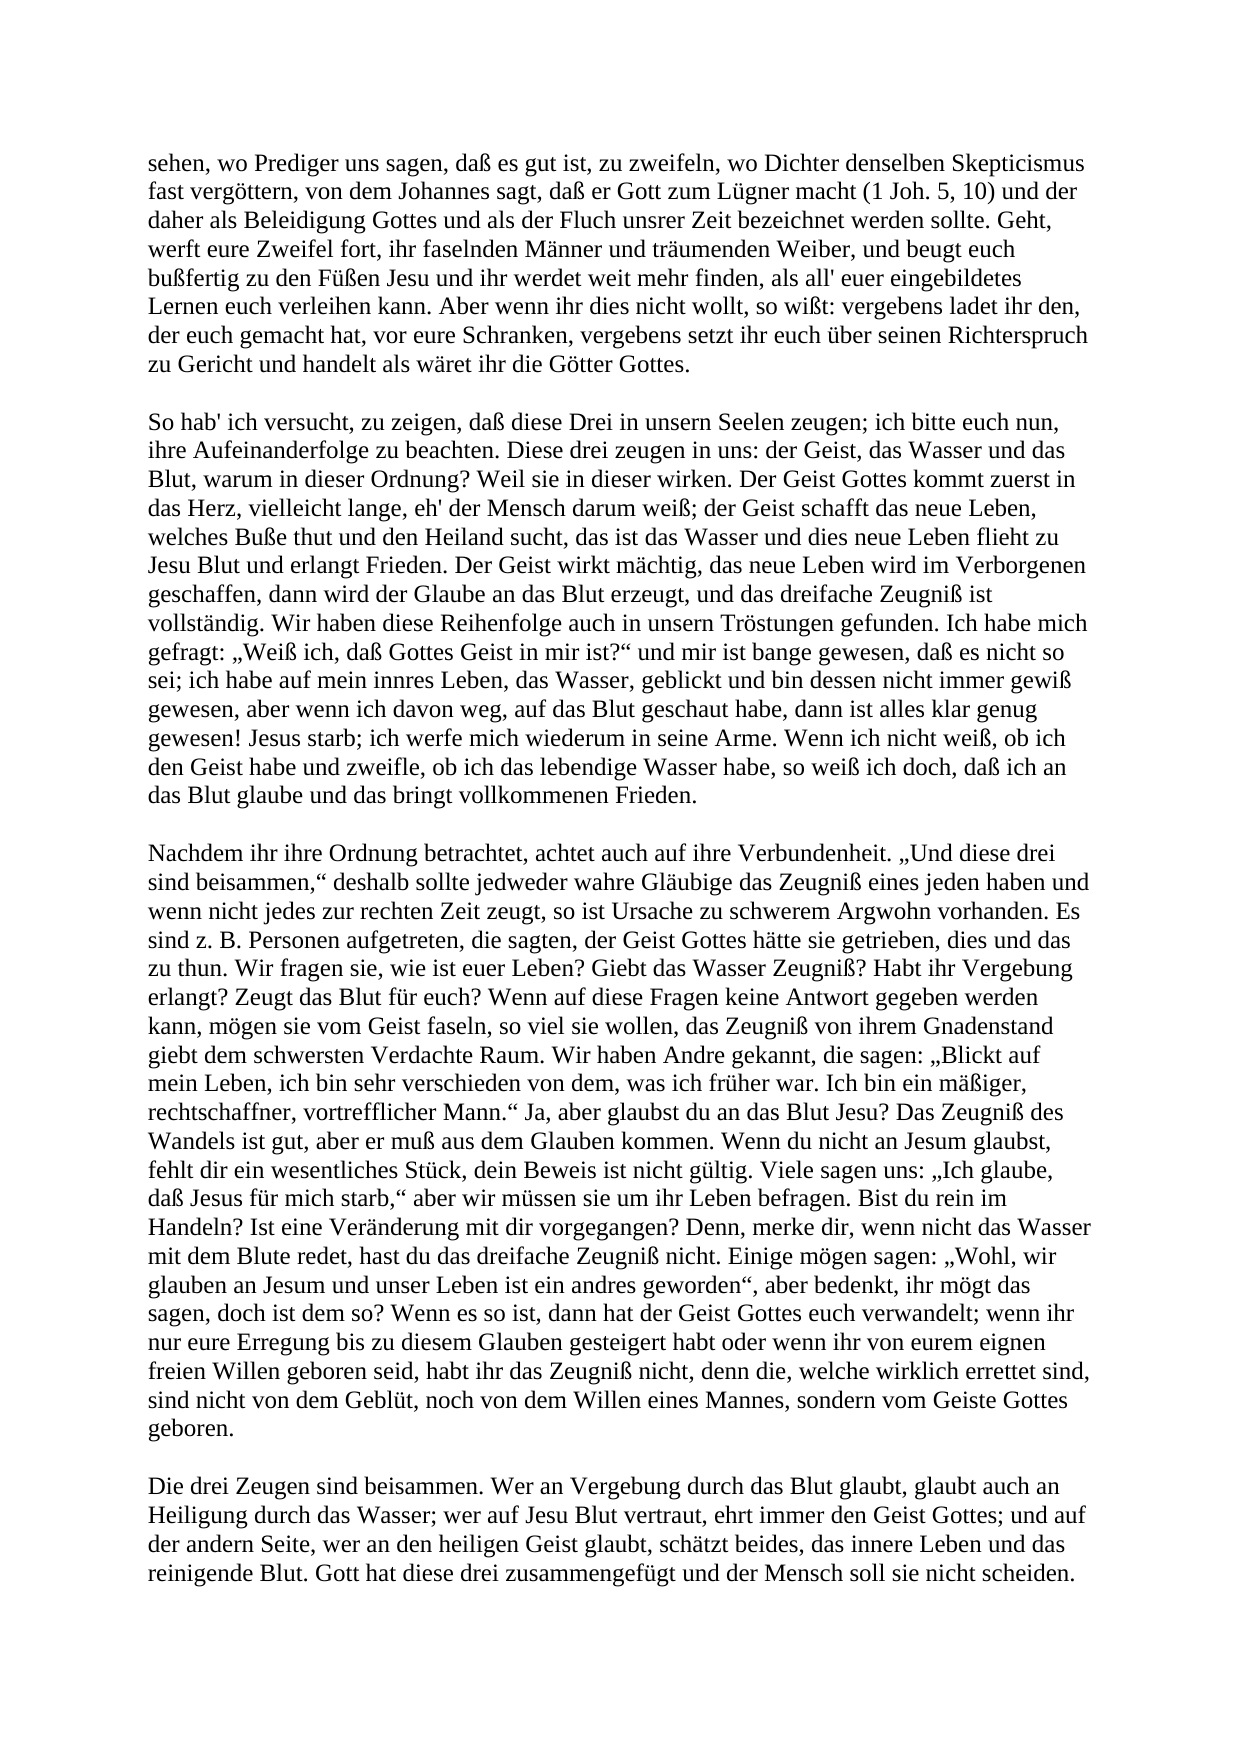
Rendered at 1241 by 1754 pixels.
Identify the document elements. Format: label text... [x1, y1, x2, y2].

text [148, 148, 1093, 378]
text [148, 1471, 1093, 1586]
text So hab' ich versucht, zu zeigen, daß diese Drei in unsern Seelen zeugen; ich bitte euch nun, ihre Aufeinanderfolge zu beachten. Diese drei zeugen in uns: der Geist, das Wasser und das Blut, warum in dieser Ordnung? Weil sie in dieser wirken. Der Geist Gottes kommt zuerst in das Herz, vielleicht lange, eh' der Mensch darum weiß; der Geist schafft das neue Leben, welches Buße thut und den Heiland sucht, das ist das Wasser und dies neue Leben flieht zu Jesu Blut und erlangt Frieden. Der Geist wirkt mächtig, das neue Leben wird im Verborgenen geschaffen, dann wird der Glaube an das Blut erzeugt, und das dreifache Zeugniß ist vollständig. Wir haben diese Reihenfolge auch in unsern Tröstungen gefunden. Ich habe mich gefragt: „Weiß ich, daß Gottes Geist in mir ist?“ und mir ist bange gewesen, daß es nicht so sei; ich habe auf mein innres Leben, das Wasser, geblickt und bin dessen nicht immer gewiß gewesen, aber wenn ich davon weg, auf das Blut geschaut habe, dann ist alles klar genug gewesen! Jesus starb; ich werfe mich wiederum in seine Arme. Wenn ich nicht weiß, ob ich den Geist habe und zweifle, ob ich das lebendige Wasser habe, so weiß ich doch, daß ich an das Blut glaube und das bringt vollkommenen Frieden. [148, 407, 1093, 809]
text Nachdem ihr ihre Ordnung betrachtet, achtet auch auf ihre Verbundenheit. „Und diese drei sind beisammen,“ deshalb sollte jedweder wahre Gläubige das Zeugniß eines jeden haben und wenn nicht jedes zur rechten Zeit zeugt, so ist Ursache zu schwerem Argwohn vorhanden. Es sind z. B. Personen aufgetreten, die sagten, der Geist Gottes hätte sie getrieben, dies und das zu thun. Wir fragen sie, wie ist euer Leben? Giebt das Wasser Zeugniß? Habt ihr Vergebung erlangt? Zeugt das Blut für euch? Wenn auf diese Fragen keine Antwort gegeben werden kann, mögen sie vom Geist faseln, so viel sie wollen, das Zeugniß von ihrem Gnadenstand giebt dem schwersten Verdachte Raum. Wir haben Andre gekannt, die sagen: „Blickt auf mein Leben, ich bin sehr verschieden von dem, was ich früher war. Ich bin ein mäßiger, rechtschaffner, vortrefflicher Mann.“ Ja, aber glaubst du an das Blut Jesu? Das Zeugniß des Wandels ist gut, aber er muß aus dem Glauben kommen. Wenn du nicht an Jesum glaubst, fehlt dir ein wesentliches Stück, dein Beweis ist nicht gültig. Viele sagen uns: „Ich glaube, daß Jesus für mich starb,“ aber wir müssen sie um ihr Leben befragen. Bist du rein im Handeln? Ist eine Veränderung mit dir vorgegangen? Denn, merke dir, wenn nicht das Wasser mit dem Blute redet, hast du das dreifache Zeugniß nicht. Einige mögen sagen: „Wohl, wir glauben an Jesum und unser Leben ist ein andres geworden“, aber bedenkt, ihr mögt das sagen, doch ist dem so? Wenn es so ist, dann hat der Geist Gottes euch verwandelt; wenn ihr nur eure Erregung bis zu diesem Glauben gesteigert habt oder wenn ihr von eurem eignen freien Willen geboren seid, habt ihr das Zeugniß nicht, denn die, welche wirklich errettet sind, sind nicht von dem Geblüt, noch von dem Willen eines Mannes, sondern vom Geiste Gottes geboren. [148, 838, 1093, 1442]
